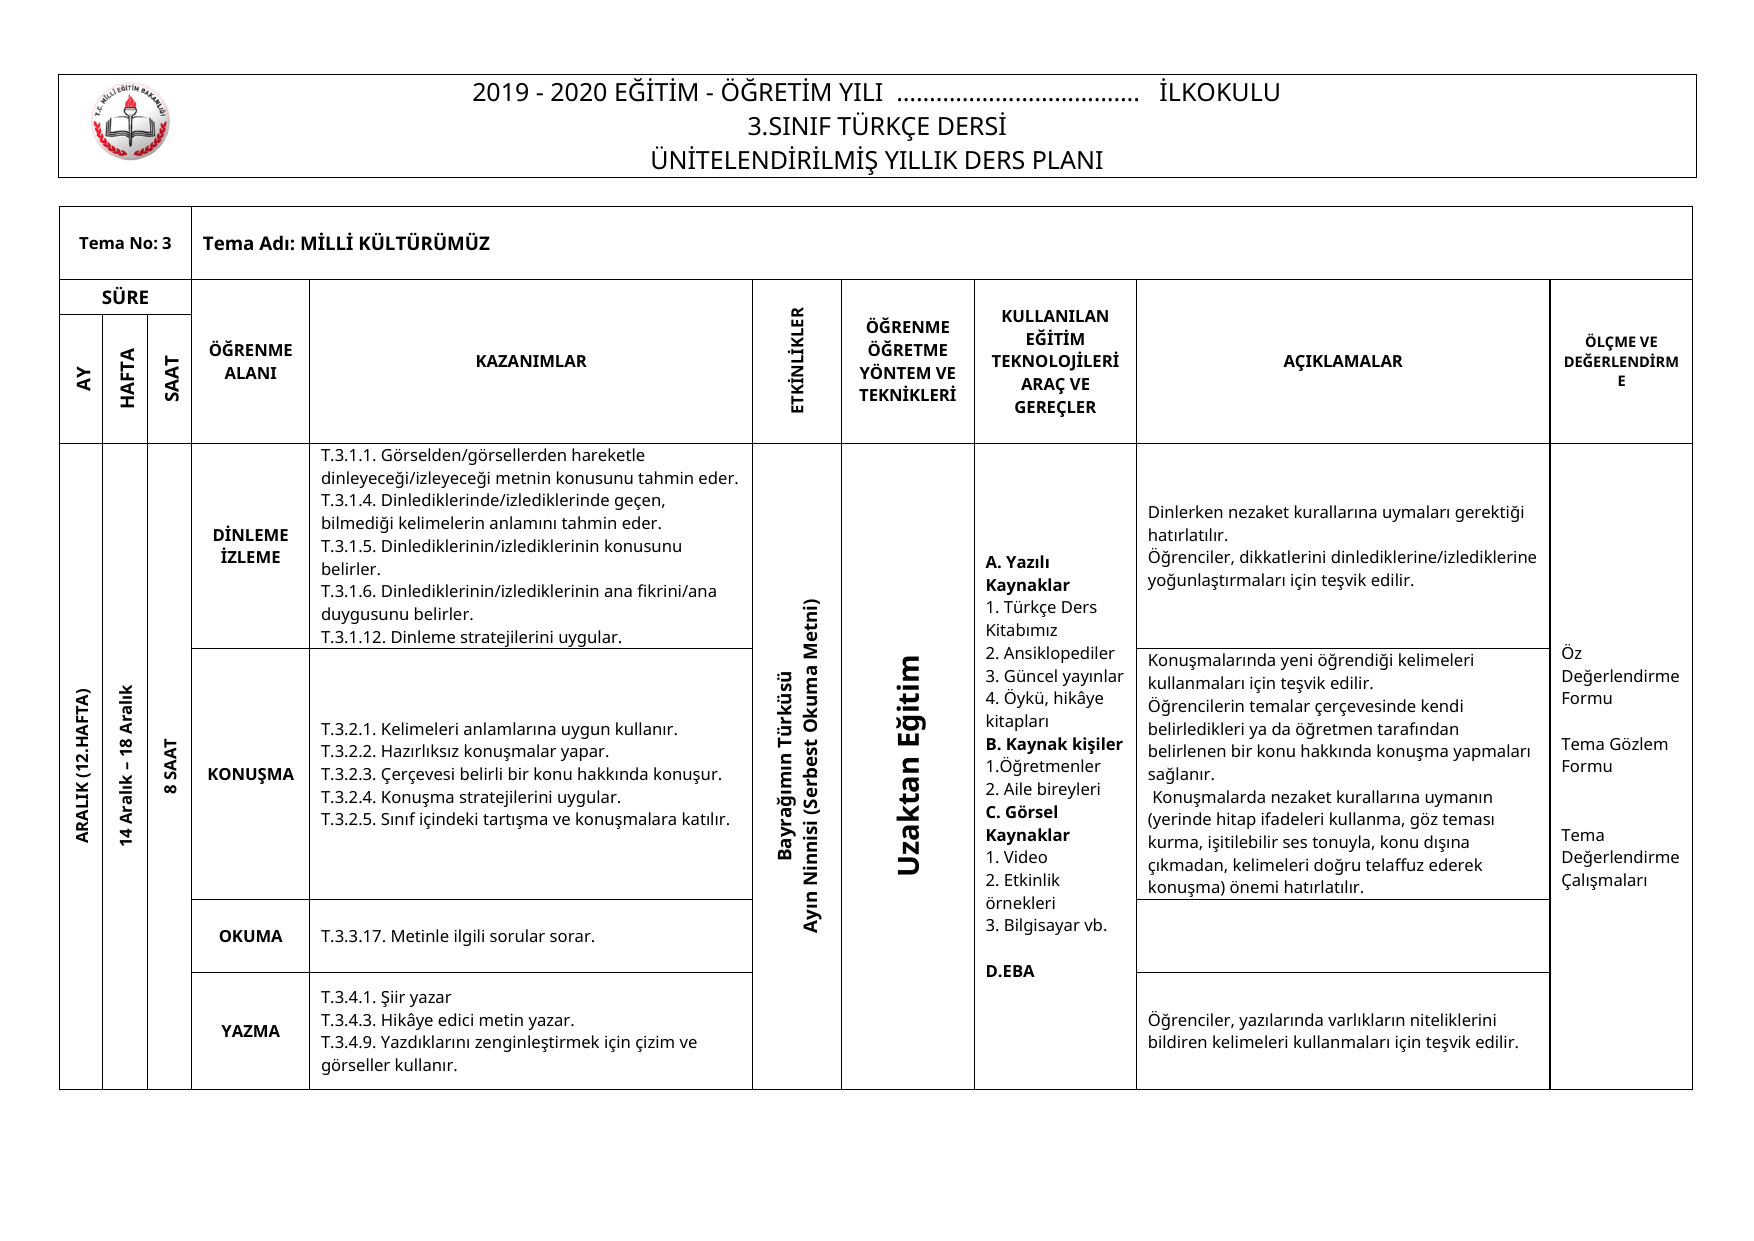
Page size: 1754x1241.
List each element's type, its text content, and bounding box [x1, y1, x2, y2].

table_cell AY [60, 315, 102, 443]
picture [85, 77, 175, 167]
table_cell HAFTA [103, 315, 147, 443]
table_cell T.3.2.1. Kelimeleri anlamlarına uygun kullanır. T.3.2.2. Hazırlıksız konuşmalar yapar. T.3.2.3. Çerçevesi belirli bir konu hakkında konuşur. T.3.2.4. Konuşma stratejilerini uygular. T.3.2.5. Sınıf içindeki tartışma ve konuşmalara katılır. [310, 649, 752, 899]
table_header Tema Adı: MİLLİ KÜLTÜRÜMÜZ [192, 207, 1692, 279]
table_cell SÜRE [60, 280, 191, 314]
table_cell 14 Aralık – 18 Aralık [103, 444, 147, 1089]
table_cell Konuşmalarında yeni öğrendiği kelimeleri kullanmaları için teşvik edilir. Öğrencilerin temalar çerçevesinde kendi belirledikleri ya da öğretmen tarafından belirlenen bir konu hakkında konuşma yapmaları sağlanır. Konuşmalarda nezaket kurallarına uymanın (yerinde hitap ifadeleri kullanma, göz teması kurma, işitilebilir ses tonuyla, konu dışına çıkmadan, kelimeleri doğru telaffuz ederek konuşma) önemi hatırlatılır. [1137, 649, 1549, 899]
table_cell Uzaktan Eğitim [842, 444, 974, 1089]
table_cell T.3.1.1. Görselden/görsellerden hareketle dinleyeceği/izleyeceği metnin konusunu tahmin eder. T.3.1.4. Dinlediklerinde/izlediklerinde geçen, bilmediği kelimelerin anlamını tahmin eder. T.3.1.5. Dinlediklerinin/izlediklerinin konusunu belirler. T.3.1.6. Dinlediklerinin/izlediklerinin ana fikrini/ana duygusunu belirler. T.3.1.12. Dinleme stratejilerini uygular. [310, 444, 752, 648]
table_cell KAZANIMLAR [310, 280, 752, 443]
table_cell [1137, 900, 1549, 972]
table_header Tema No: 3 [60, 207, 191, 279]
table_cell ETKİNLİKLER [753, 280, 841, 443]
table_cell T.3.3.17. Metinle ilgili sorular sorar. [310, 900, 752, 972]
table_cell T.3.4.1. Şiir yazar T.3.4.3. Hikâye edici metin yazar. T.3.4.9. Yazdıklarını zenginleştirmek için çizim ve görseller kullanır. [310, 973, 752, 1089]
table_cell SAAT [148, 315, 191, 443]
table_cell A. Yazılı Kaynaklar 1. Türkçe Ders Kitabımız 2. Ansiklopediler 3. Güncel yayınlar 4. Öykü, hikâye kitapları B. Kaynak kişiler 1.Öğretmenler 2. Aile bireyleri C. Görsel Kaynaklar 1. Video 2. Etkinlik örnekleri 3. Bilgisayar vb. D.EBA [975, 444, 1136, 1089]
table_cell KONUŞMA [192, 649, 309, 899]
table_cell ÖLÇME VE DEĞERLENDİRME [1551, 280, 1692, 443]
table_cell OKUMA [192, 900, 309, 972]
table_cell ÖĞRENME ALANI [192, 280, 309, 443]
table_cell ARALIK (12.HAFTA) [60, 444, 102, 1089]
table_cell Öz Değerlendirme Formu Tema Gözlem Formu Tema Değerlendirme Çalışmaları [1551, 444, 1692, 1089]
table_cell AÇIKLAMALAR [1137, 280, 1549, 443]
table_cell YAZMA [192, 973, 309, 1089]
table_cell 8 SAAT [148, 444, 191, 1089]
table_cell KULLANILAN EĞİTİM TEKNOLOJİLERİ ARAÇ VE GEREÇLER [975, 280, 1136, 443]
table_cell DİNLEME İZLEME [192, 444, 309, 648]
table_cell Bayrağımın Türküsü Ayın Ninnisi (Serbest Okuma Metni) [753, 444, 841, 1089]
table_cell ÖĞRENME ÖĞRETME YÖNTEM VE TEKNİKLERİ [842, 280, 974, 443]
table_cell Dinlerken nezaket kurallarına uymaları gerektiği hatırlatılır. Öğrenciler, dikkatlerini dinlediklerine/izlediklerine yoğunlaştırmaları için teşvik edilir. [1137, 444, 1549, 648]
table_cell Öğrenciler, yazılarında varlıkların niteliklerini bildiren kelimeleri kullanmaları için teşvik edilir. [1137, 973, 1549, 1089]
